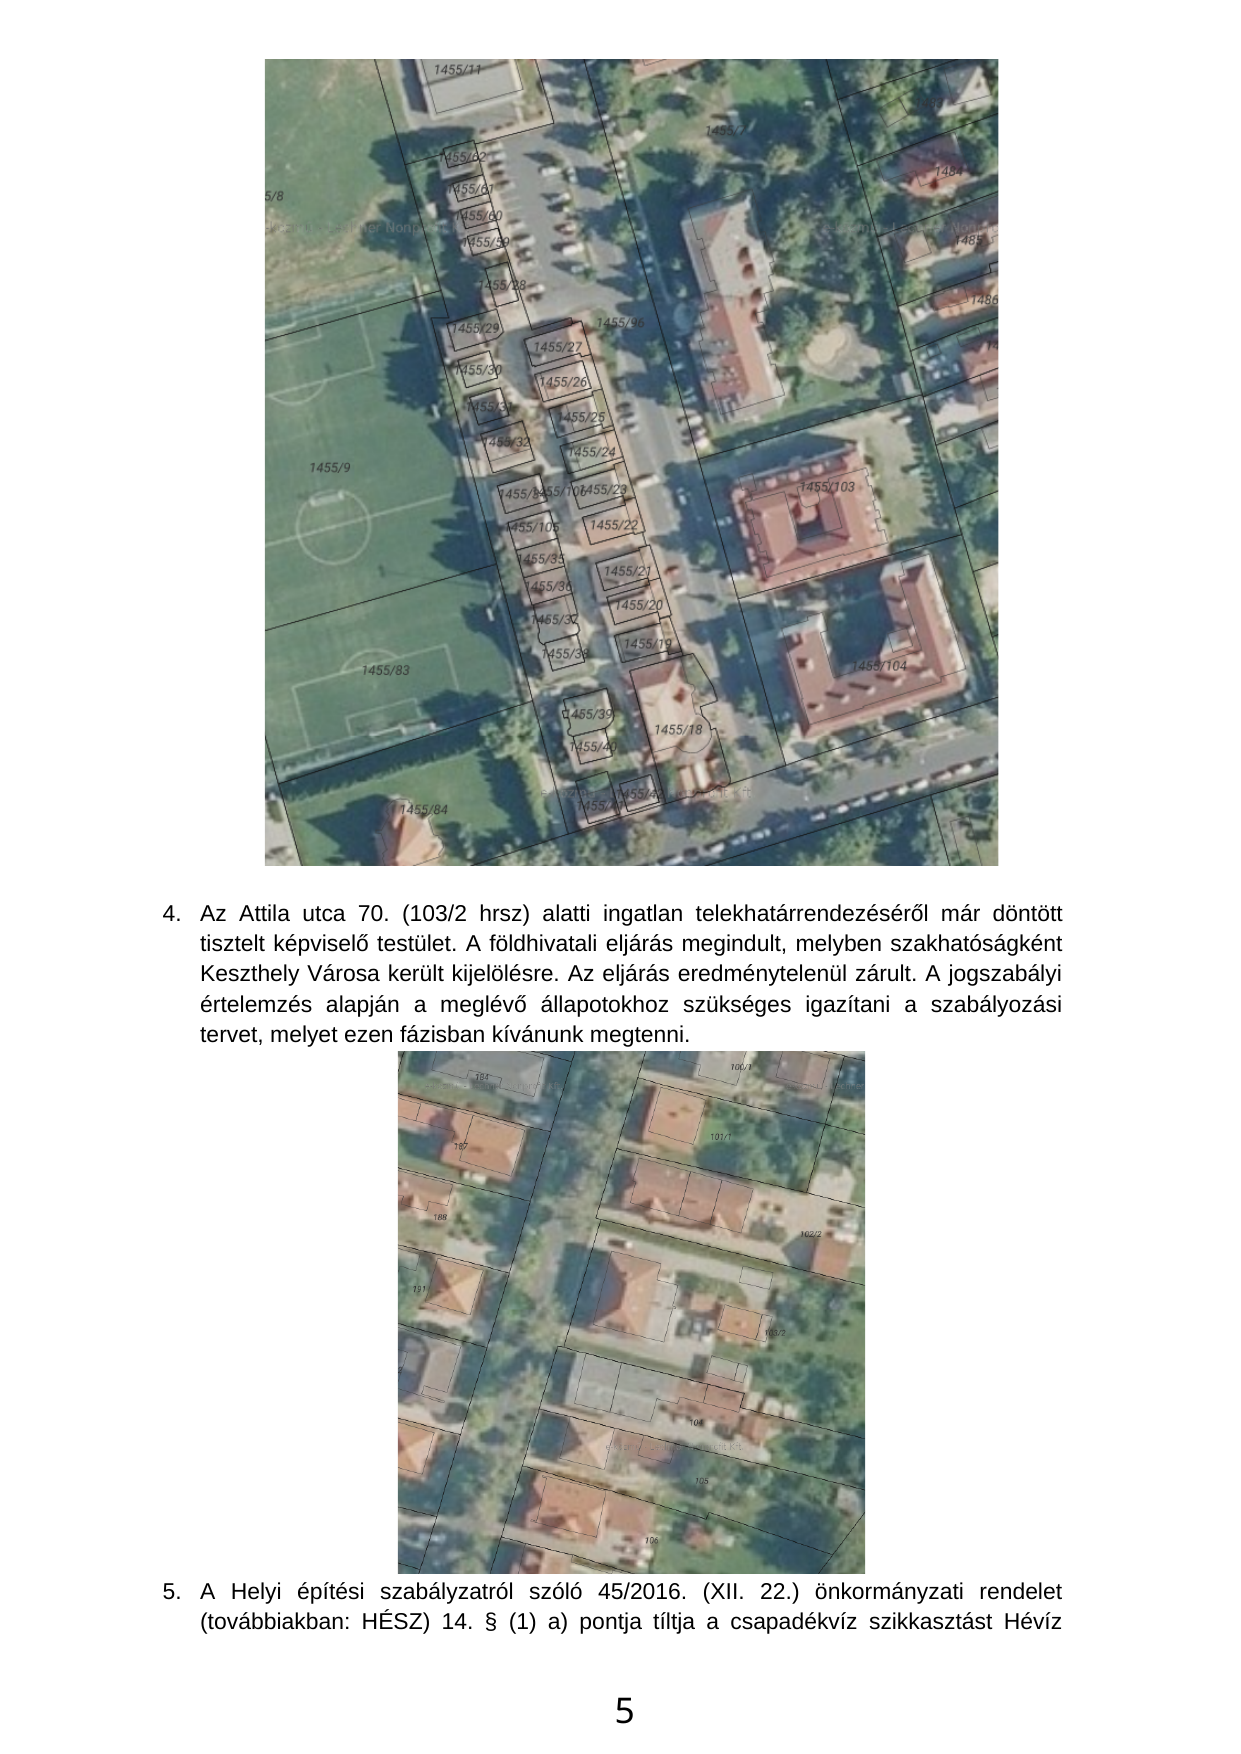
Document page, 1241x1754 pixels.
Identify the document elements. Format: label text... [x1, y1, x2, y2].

list Az Attila utca 70. (103/2 hrsz) alatti ingatlan telekhatárrendezéséről már döntött tisztelt képviselő testület. A földhivatali eljárás megindult, melyben szakhatóságként Keszthely Városa került kijelölésre. Az eljárás eredménytelenül zárult. A jogszabályi értelemzés alapján a meglévő állapotokhoz szükséges igazítani a szabályozási tervet, melyet ezen fázisban kívánunk megtenni. [162, 900, 1063, 1047]
picture [397, 1051, 866, 1574]
picture [264, 59, 999, 866]
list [162, 1578, 1063, 1635]
